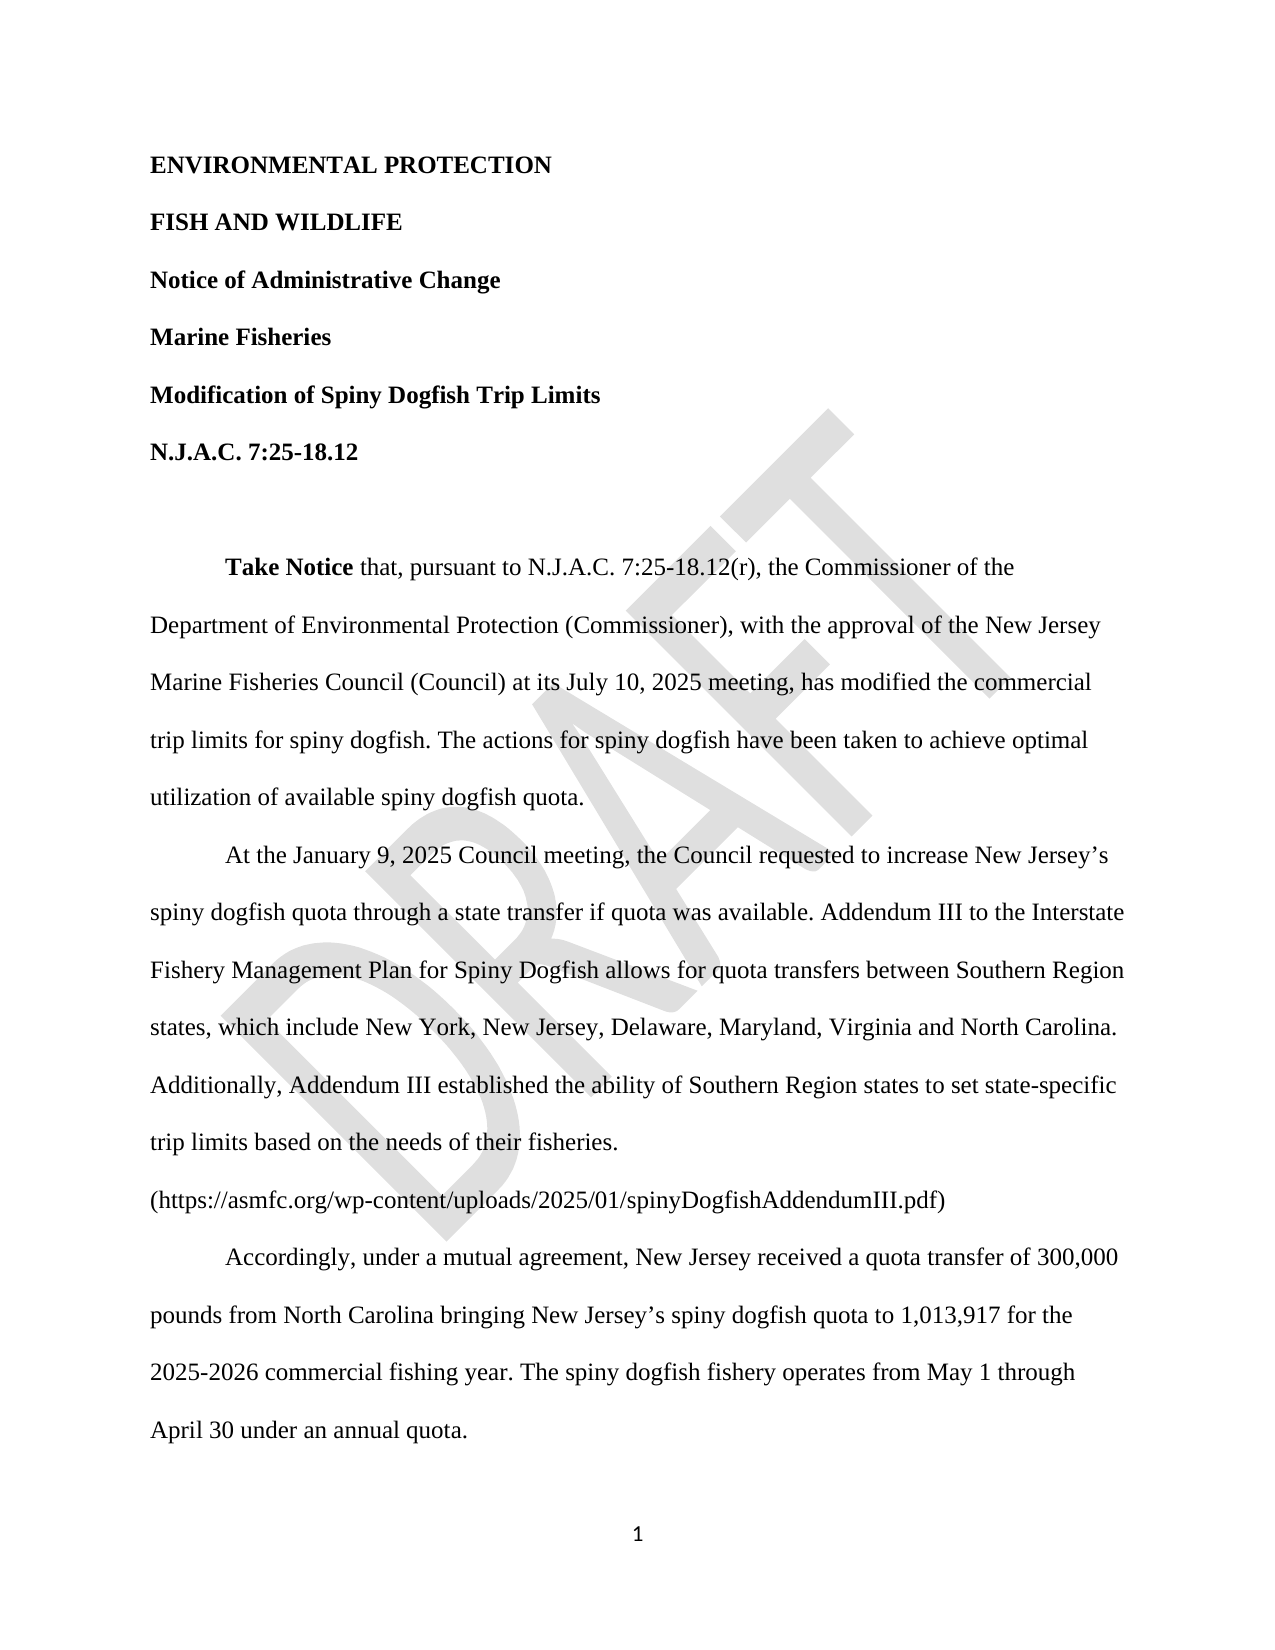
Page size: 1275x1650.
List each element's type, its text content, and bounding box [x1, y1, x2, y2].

text Notice of Administrative Change [150, 265, 1125, 294]
text Accordingly, under a mutual agreement, New Jersey received a quota transfer of 300,000 pounds from North Carolina bringing New Jersey’s spiny dogfish quota to 1,013,917 for the 2025-2026 commercial fishing year. The spiny dogfish fishery operates from May 1 through April 30 under an annual quota. [150, 1242, 1125, 1444]
text N.J.A.C. 7:25-18.12 [150, 437, 1125, 466]
text FISH AND WILDLIFE [150, 207, 1125, 236]
text Modification of Spiny Dogfish Trip Limits [150, 380, 1125, 409]
text ENVIRONMENTAL PROTECTION [150, 150, 1125, 179]
text At the January 9, 2025 Council meeting, the Council requested to increase New Jersey’s spiny dogfish quota through a state transfer if quota was available. Addendum III to the Interstate Fishery Management Plan for Spiny Dogfish allows for quota transfers between Southern Region states, which include New York, New Jersey, Delaware, Maryland, Virginia and North Carolina. Additionally, Addendum III established the ability of Southern Region states to set state-specific trip limits based on the needs of their fisheries. (https://asmfc.org/wp-content/uploads/2025/01/spinyDogfishAddendumIII.pdf) [150, 840, 1125, 1214]
text Marine Fisheries [150, 322, 1125, 351]
text Take Notice that, pursuant to N.J.A.C. 7:25-18.12(r), the Commissioner of the Department of Environmental Protection (Commissioner), with the approval of the New Jersey Marine Fisheries Council (Council) at its July 10, 2025 meeting, has modified the commercial trip limits for spiny dogfish. The actions for spiny dogfish have been taken to achieve optimal utilization of available spiny dogfish quota. [150, 552, 1125, 811]
